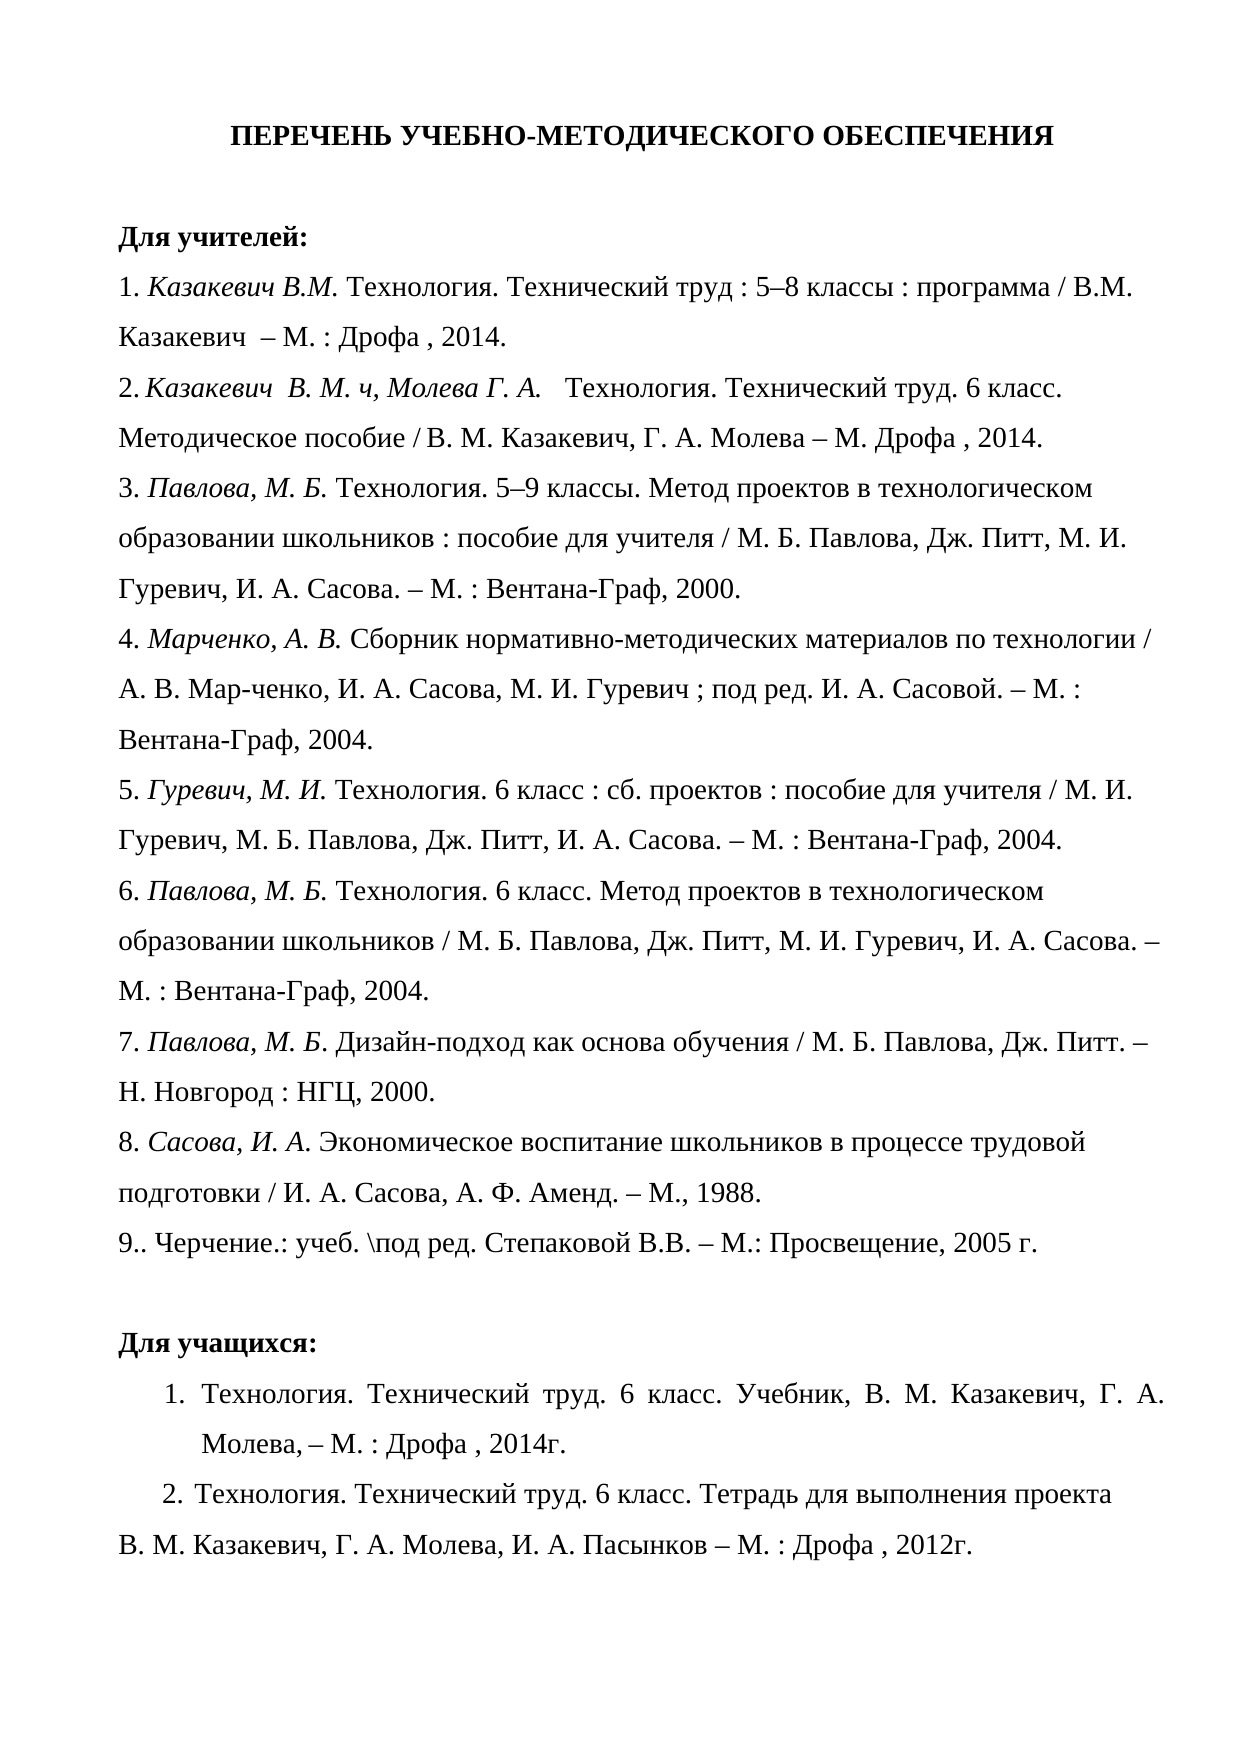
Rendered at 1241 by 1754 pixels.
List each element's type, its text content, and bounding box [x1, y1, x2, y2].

text 2. Казакевич В. М. ч, Молева Г. А. Технология. Технический труд. 6 класс. Методическое пособие / В. М. Казакевич, Г. А. Молева – М. Дрофа , 2014. [118, 370, 1167, 453]
text Для учащихся: [118, 1326, 1167, 1359]
text 3. Павлова, М. Б. Технология. 5–9 классы. Метод проектов в технологическом образовании школьников : пособие для учителя / М. Б. Павлова, Дж. Питт, М. И. Гуревич, И. А. Сасова. – М. : Вентана-Граф, 2000. [118, 470, 1167, 604]
text 8. Сасова, И. А. Экономическое воспитание школьников в процессе трудовой подготовки / И. А. Сасова, А. Ф. Аменд. – М., 1988. [118, 1124, 1167, 1208]
text Для учителей: [118, 219, 1167, 252]
text 7. Павлова, М. Б. Дизайн-подход как основа обучения / М. Б. Павлова, Дж. Питт. – Н. Новгород : НГЦ, 2000. [118, 1024, 1167, 1108]
text 4. Марченко, А. В. Сборник нормативно-методических материалов по технологии / А. В. Мар-ченко, И. А. Сасова, М. И. Гуревич ; под ред. И. А. Сасовой. – М. : Вентана-Граф, 2004. [118, 621, 1167, 755]
text 1. Казакевич В.М. Технология. Технический труд : 5–8 классы : программа / В.М. Казакевич – М. : Дрофа , 2014. [118, 269, 1167, 353]
list Технология. Технический труд. 6 класс. Учебник, В. М. Казакевич, Г. А. Молева, – М. : Дрофа , 2014г. [163, 1376, 1167, 1460]
text 2. Технология. Технический труд. 6 класс. Тетрадь для выполнения проекта В. М. Казакевич, Г. А. Молева, И. А. Пасынков – М. : Дрофа , 2012г. [118, 1477, 1167, 1560]
text 6. Павлова, М. Б. Технология. 6 класс. Метод проектов в технологическом образовании школьников / М. Б. Павлова, Дж. Питт, М. И. Гуревич, И. А. Сасова. – М. : Вентана-Граф, 2004. [118, 873, 1167, 1007]
text ПЕРЕЧЕНЬ УЧЕБНО-МЕТОДИЧЕСКОГО ОБЕСПЕЧЕНИЯ [118, 118, 1167, 152]
text 9.. Черчение.: учеб. \под ред. Степаковой В.В. – М.: Просвещение, 2005 г. [118, 1225, 1167, 1258]
text 5. Гуревич, М. И. Технология. 6 класс : сб. проектов : пособие для учителя / М. И. Гуревич, М. Б. Павлова, Дж. Питт, И. А. Сасова. – М. : Вентана-Граф, 2004. [118, 772, 1167, 856]
